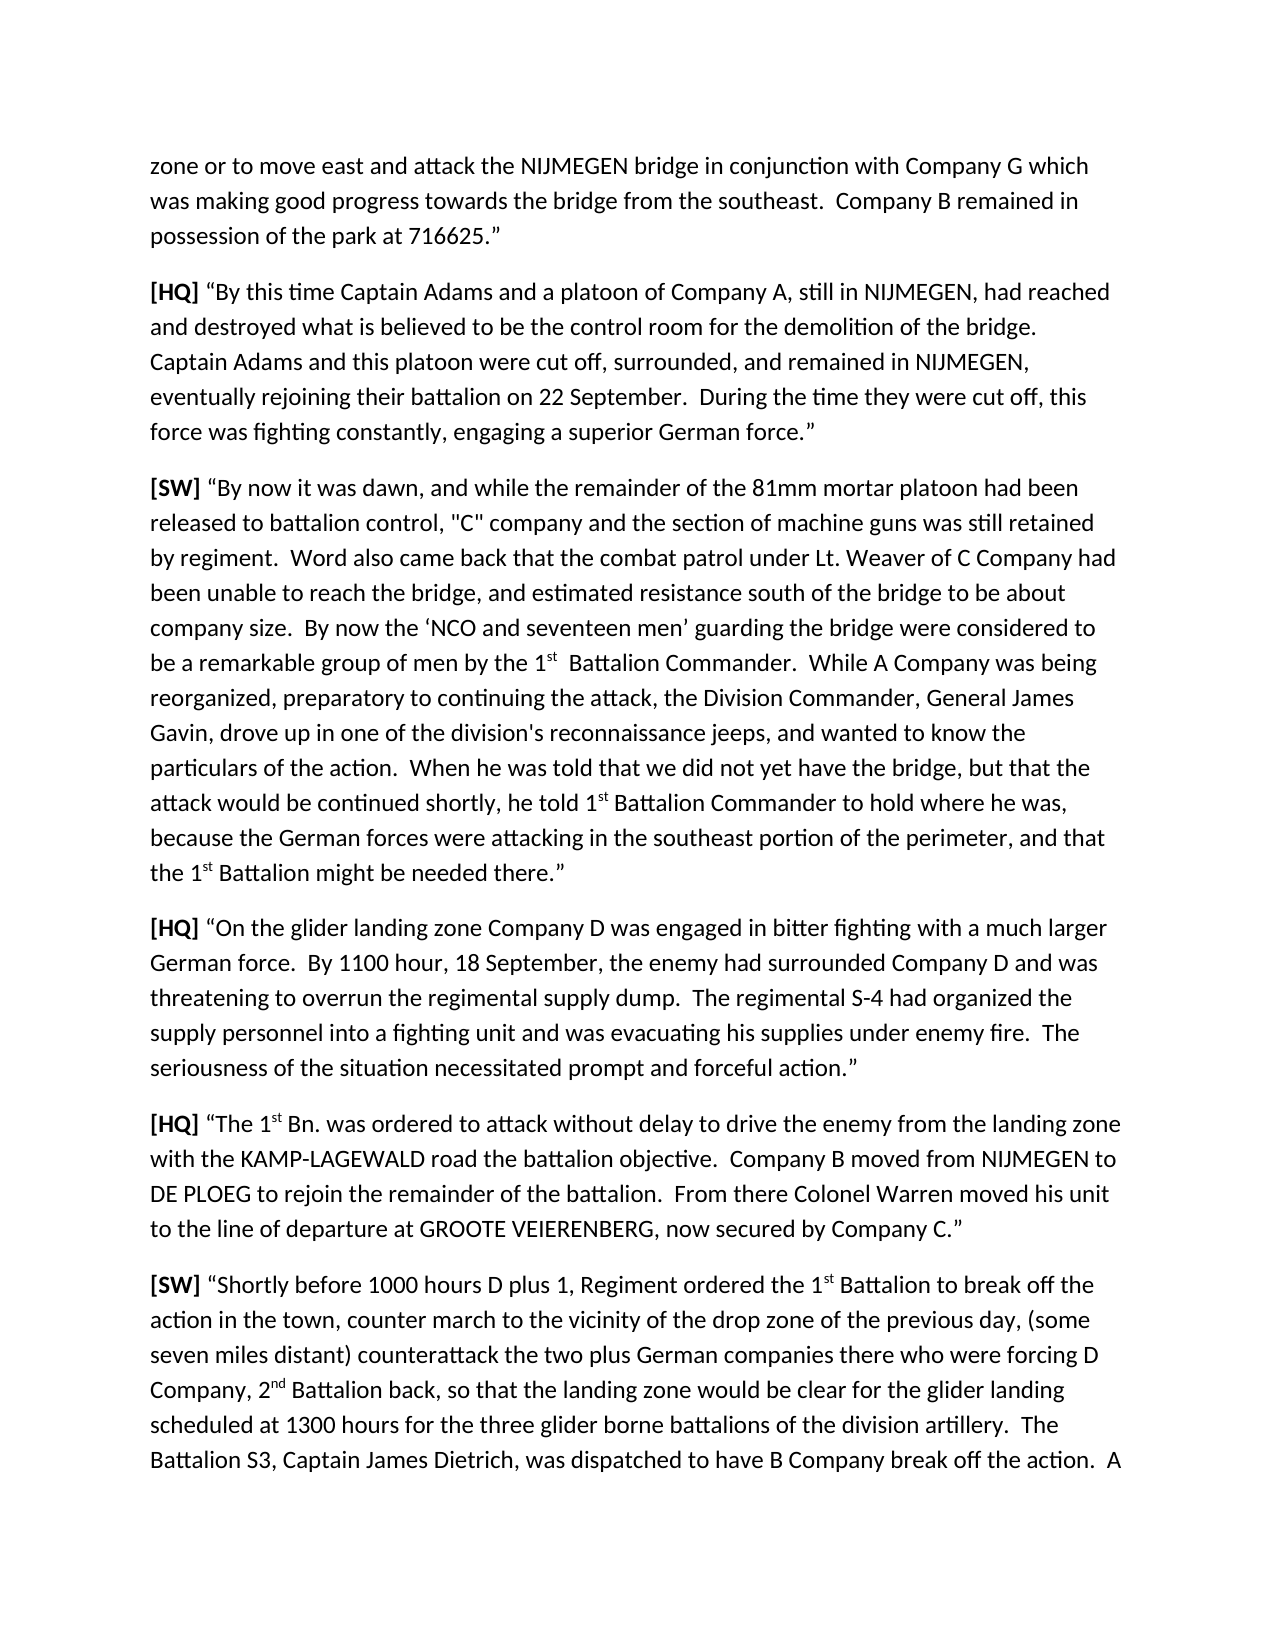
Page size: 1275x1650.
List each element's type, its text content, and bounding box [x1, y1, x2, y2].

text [150, 1269, 1125, 1475]
text [HQ] “On the glider landing zone Company D was engaged in bitter fighting with a much larger German force. By 1100 hour, 18 September, the enemy had surrounded Company D and was threatening to overrun the regimental supply dump. The regimental S-4 had organized the supply personnel into a fighting unit and was evacuating his supplies under enemy fire. The seriousness of the situation necessitated prompt and forceful action.” [150, 912, 1125, 1083]
text [HQ] “The 1st Bn. was ordered to attack without delay to drive the enemy from the landing zone with the KAMP-LAGEWALD road the battalion objective. Company B moved from NIJMEGEN to DE PLOEG to rejoin the remainder of the battalion. From there Colonel Warren moved his unit to the line of departure at GROOTE VEIERENBERG, now secured by Company C.” [150, 1108, 1125, 1244]
text [SW] “By now it was dawn, and while the remainder of the 81mm mortar platoon had been released to battalion control, "C" company and the section of machine guns was still retained by regiment. Word also came back that the combat patrol under Lt. Weaver of C Company had been unable to reach the bridge, and estimated resistance south of the bridge to be about company size. By now the ‘NCO and seventeen men’ guarding the bridge were considered to be a remarkable group of men by the 1st Battalion Commander. While A Company was being reorganized, preparatory to continuing the attack, the Division Commander, General James Gavin, drove up in one of the division's reconnaissance jeeps, and wanted to know the particulars of the action. When he was told that we did not yet have the bridge, but that the attack would be continued shortly, he told 1st Battalion Commander to hold where he was, because the German forces were attacking in the southeast portion of the perimeter, and that the 1st Battalion might be needed there.” [150, 472, 1125, 887]
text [150, 150, 1125, 251]
text [HQ] “By this time Captain Adams and a platoon of Company A, still in NIJMEGEN, had reached and destroyed what is believed to be the control room for the demolition of the bridge. Captain Adams and this platoon were cut off, surrounded, and remained in NIJMEGEN, eventually rejoining their battalion on 22 September. During the time they were cut off, this force was fighting constantly, engaging a superior German force.” [150, 276, 1125, 446]
